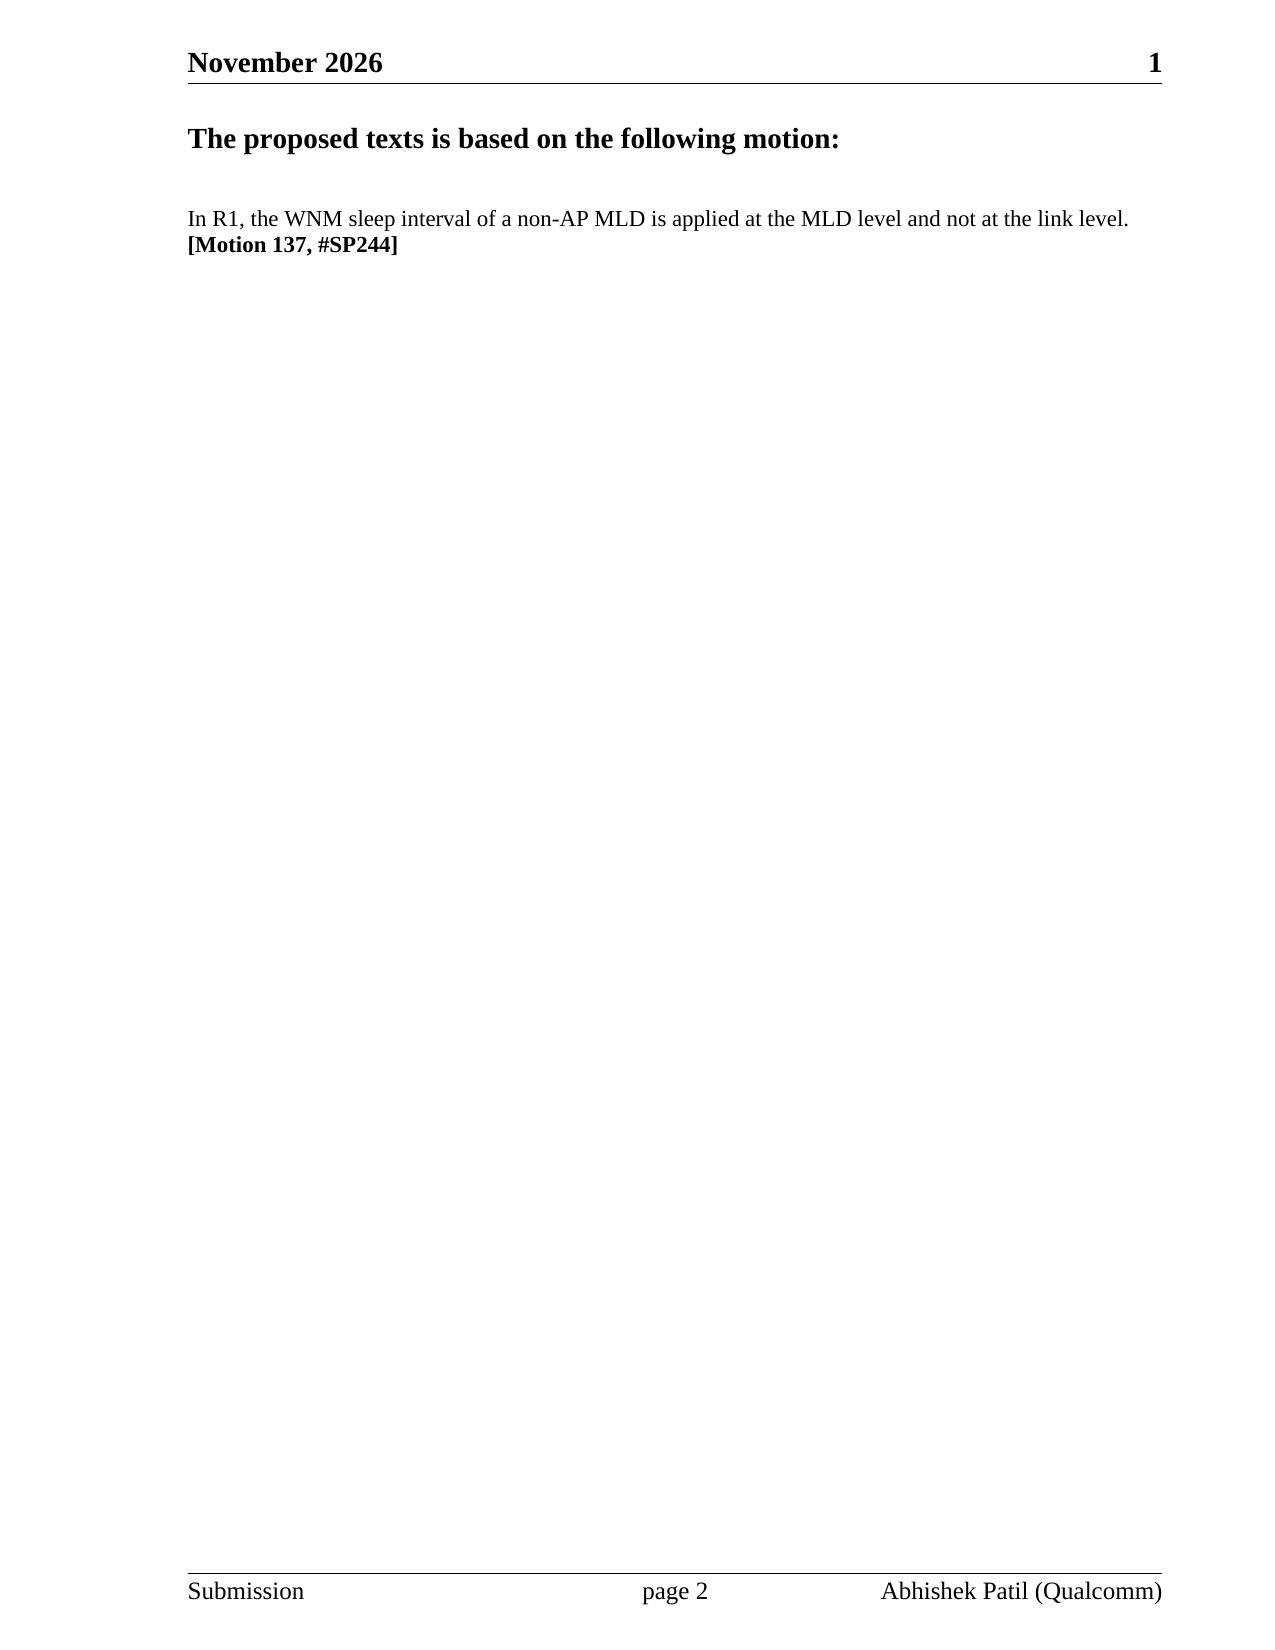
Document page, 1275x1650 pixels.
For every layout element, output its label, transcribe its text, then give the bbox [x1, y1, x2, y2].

text The proposed texts is based on the following motion: [187, 121, 1162, 154]
list In R1, the WNM sleep interval of a non-AP MLD is applied at the MLD level and not at the link level. [187, 205, 1162, 231]
text [Motion 137, #SP244] [187, 231, 1162, 257]
